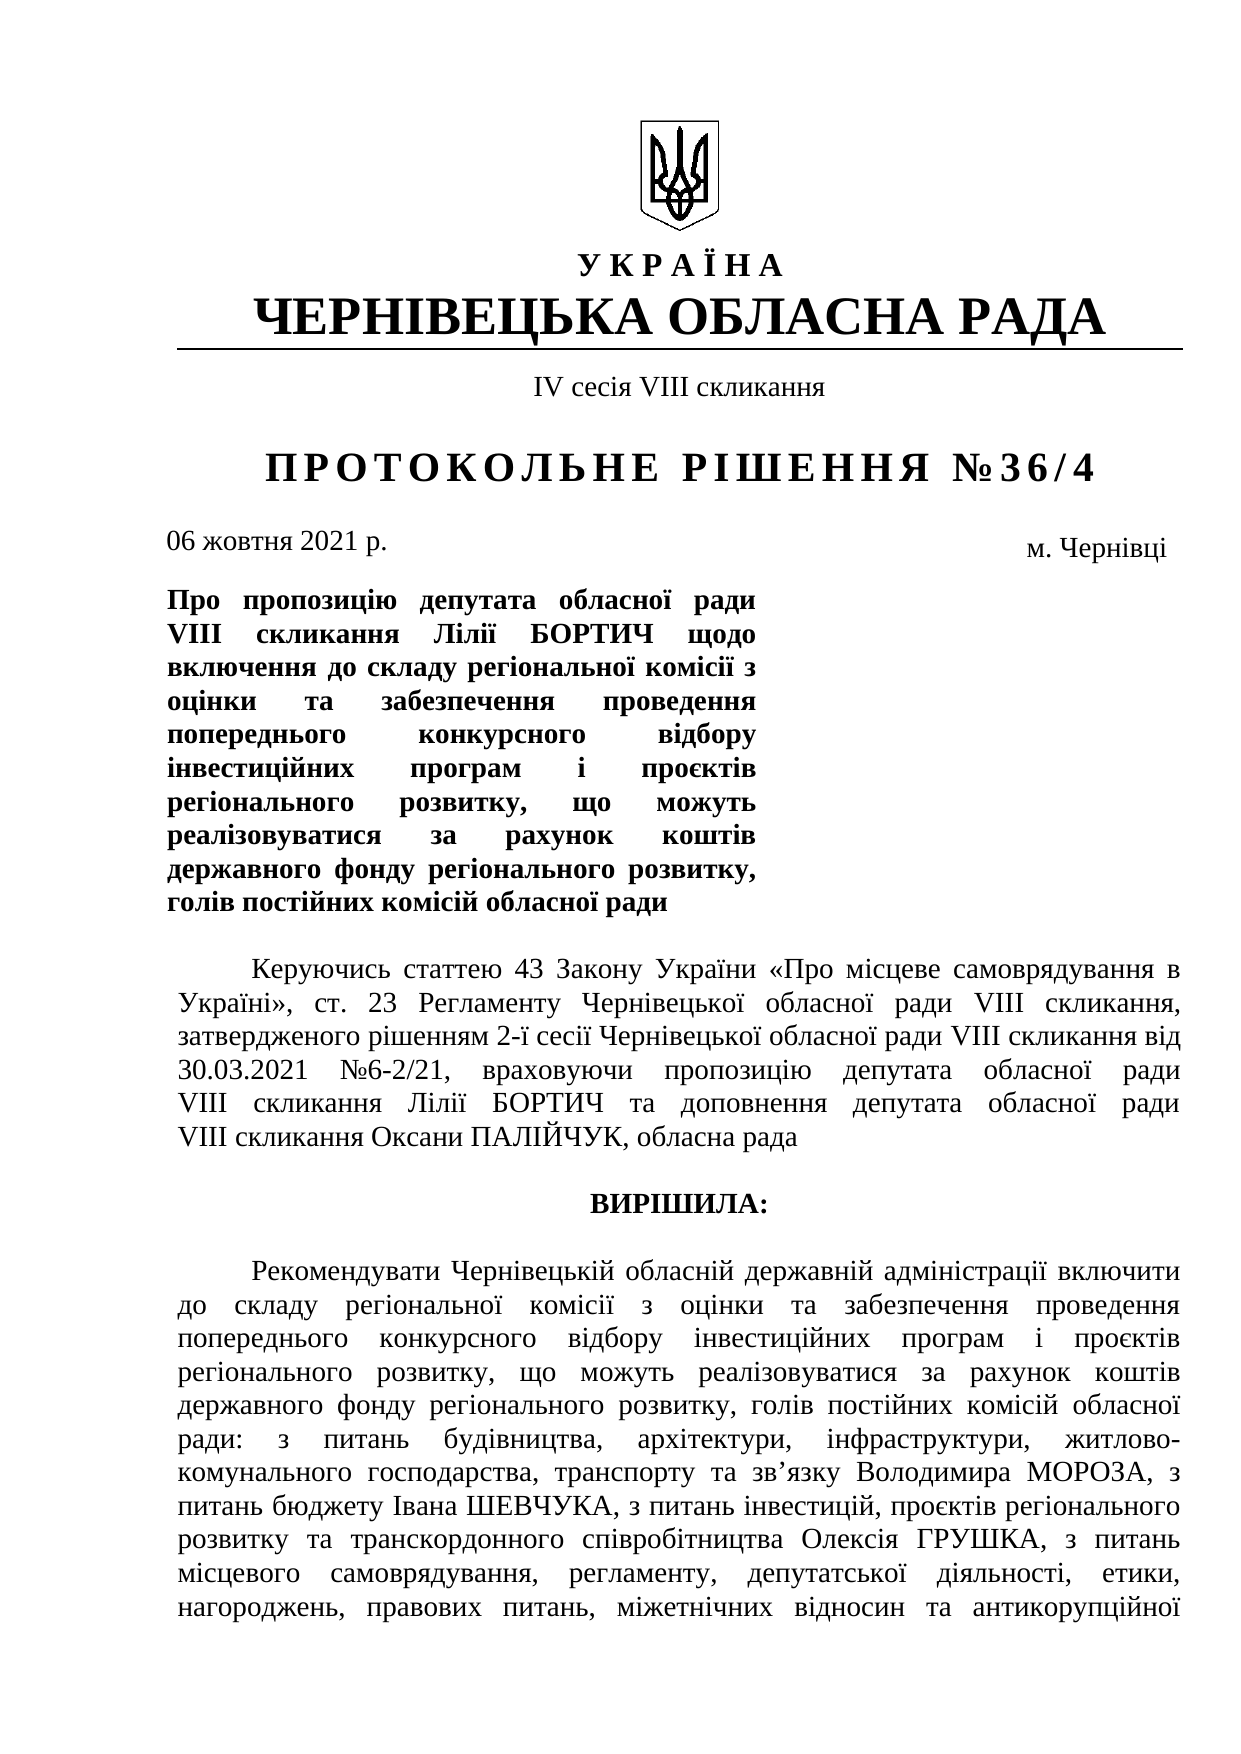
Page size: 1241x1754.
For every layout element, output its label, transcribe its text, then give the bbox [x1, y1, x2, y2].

table_cell Про пропозицію депутата обласної ради VIII скликання Лілії БОРТИЧ щодо включення до складу регіональної комісії з оцінки та забезпечення проведення попереднього конкурсного відбору інвестиційних програм і проєктів регіонального розвитку, що можуть реалізовуватися за рахунок коштів державного фонду регіонального розвитку, голів постійних комісій обласної ради [166, 563, 768, 918]
picture [638, 118, 721, 234]
text Керуючись статтею 43 Закону України «Про місцеве самоврядування в Україні», ст. 23 Регламенту Чернівецької обласної ради VIIІ скликання, затвердженого рішенням 2-ї сесії Чернівецької обласної ради VIII скликання від 30.03.2021 №6-2/21, враховуючи пропозицію депутата обласної ради VIII скликання Лілії БОРТИЧ та доповнення депутата обласної ради VIII скликання Оксани ПАЛІЙЧУК, обласна рада [177, 951, 1181, 1153]
table_header 06 жовтня 2021 р. [166, 490, 610, 563]
text У К Р А Ї Н А [177, 234, 1182, 284]
table_header м. Чернівці [610, 490, 1240, 563]
subtitle ЧЕРНІВЕЦЬКА ОБЛАСНА РАДА [177, 284, 1183, 348]
subtitle ПРОТОКОЛЬНЕ РІШЕННЯ №36/4 [177, 442, 1181, 490]
text вирішила: [177, 1186, 1181, 1220]
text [177, 1253, 1181, 1622]
subtitle IV сесія VІІІ скликання [177, 369, 1181, 402]
